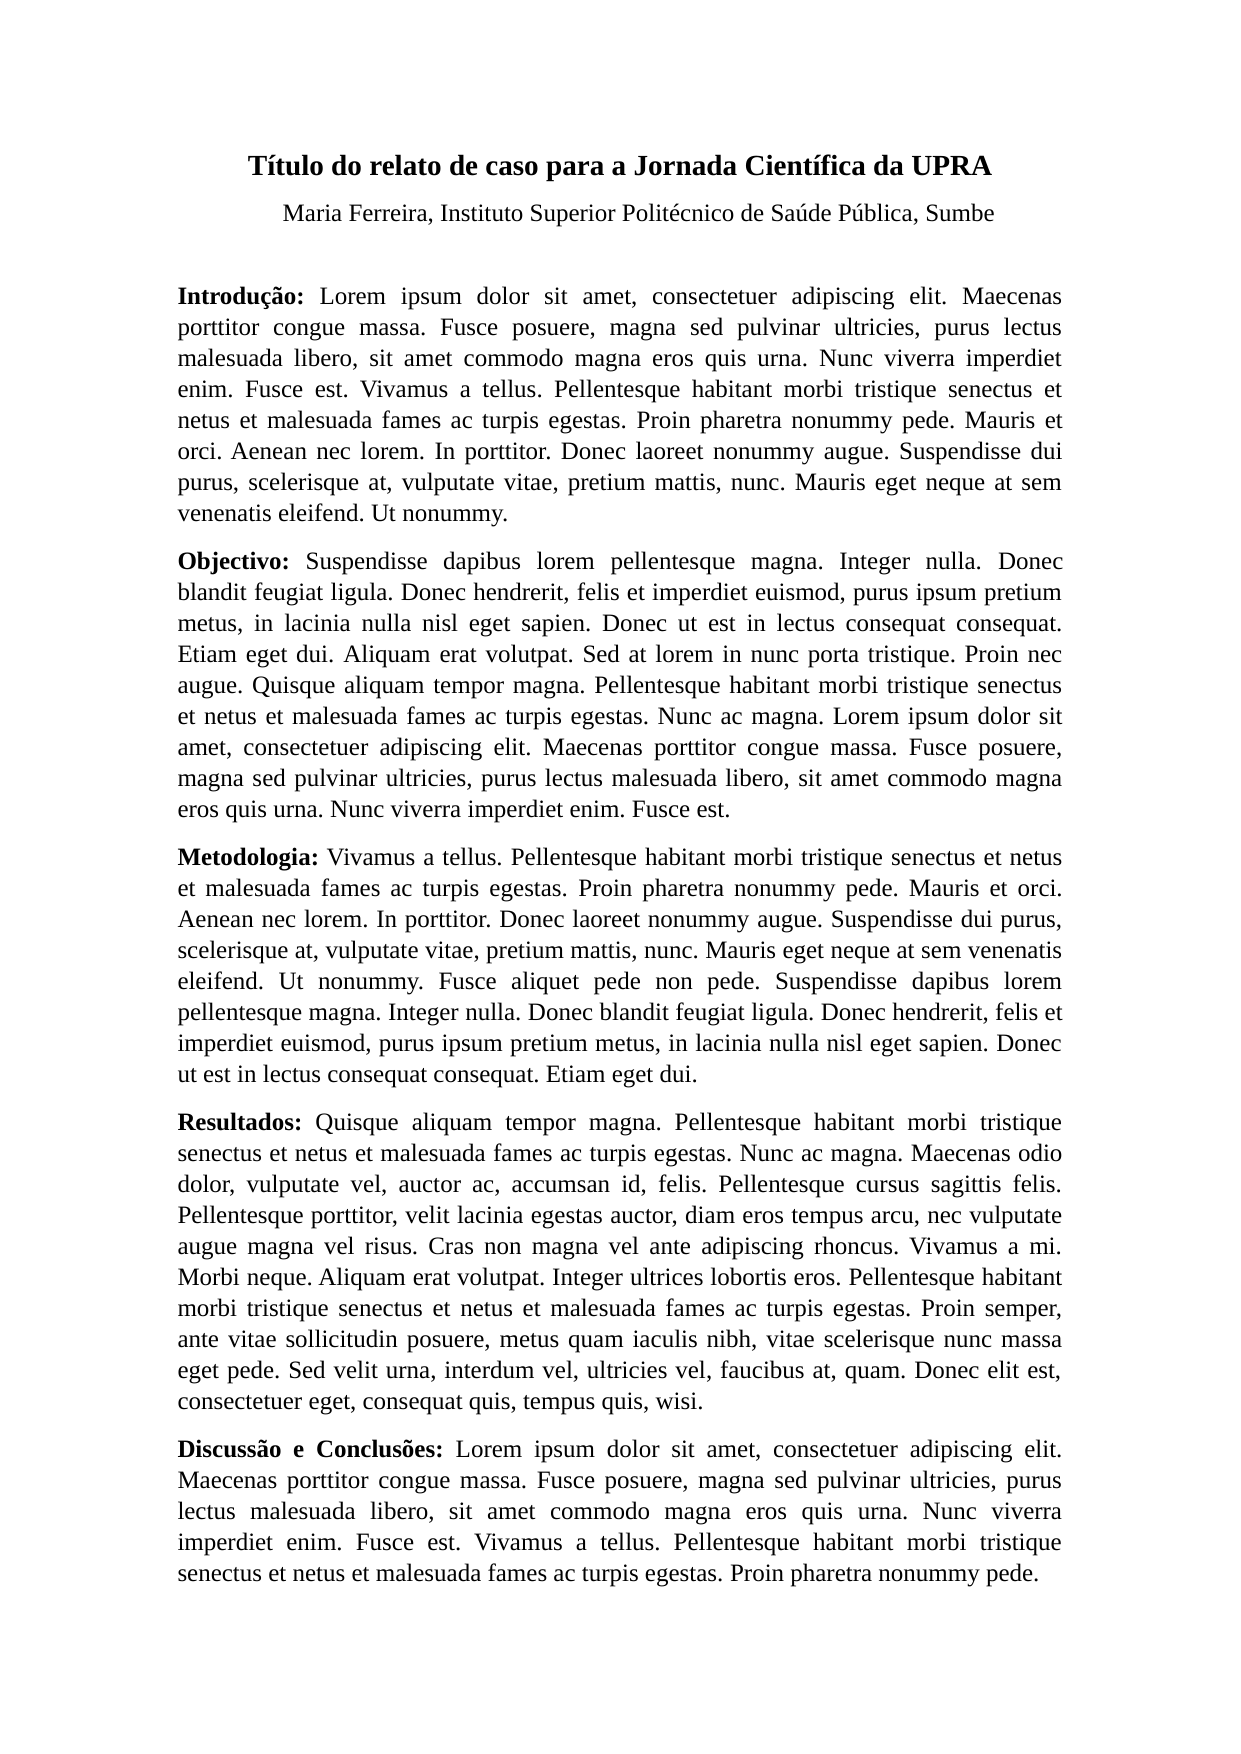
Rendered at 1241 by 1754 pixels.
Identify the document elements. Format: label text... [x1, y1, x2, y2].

text Título do relato de caso para a Jornada Científica da UPRA [177, 148, 1063, 181]
text Introdução: Lorem ipsum dolor sit amet, consectetuer adipiscing elit. Maecenas porttitor congue massa. Fusce posuere, magna sed pulvinar ultricies, purus lectus malesuada libero, sit amet commodo magna eros quis urna. Nunc viverra imperdiet enim. Fusce est. Vivamus a tellus. Pellentesque habitant morbi tristique senectus et netus et malesuada fames ac turpis egestas. Proin pharetra nonummy pede. Mauris et orci. Aenean nec lorem. In porttitor. Donec laoreet nonummy augue. Suspendisse dui purus, scelerisque at, vulputate vitae, pretium mattis, nunc. Mauris eget neque at sem venenatis eleifend. Ut nonummy. [177, 281, 1063, 527]
text Resultados: Quisque aliquam tempor magna. Pellentesque habitant morbi tristique senectus et netus et malesuada fames ac turpis egestas. Nunc ac magna. Maecenas odio dolor, vulputate vel, auctor ac, accumsan id, felis. Pellentesque cursus sagittis felis. Pellentesque porttitor, velit lacinia egestas auctor, diam eros tempus arcu, nec vulputate augue magna vel risus. Cras non magna vel ante adipiscing rhoncus. Vivamus a mi. Morbi neque. Aliquam erat volutpat. Integer ultrices lobortis eros. Pellentesque habitant morbi tristique senectus et netus et malesuada fames ac turpis egestas. Proin semper, ante vitae sollicitudin posuere, metus quam iaculis nibh, vitae scelerisque nunc massa eget pede. Sed velit urna, interdum vel, ultricies vel, faucibus at, quam. Donec elit est, consectetuer eget, consequat quis, tempus quis, wisi. [177, 1107, 1063, 1415]
text Discussão e Conclusões: Lorem ipsum dolor sit amet, consectetuer adipiscing elit. Maecenas porttitor congue massa. Fusce posuere, magna sed pulvinar ultricies, purus lectus malesuada libero, sit amet commodo magna eros quis urna. Nunc viverra imperdiet enim. Fusce est. Vivamus a tellus. Pellentesque habitant morbi tristique senectus et netus et malesuada fames ac turpis egestas. Proin pharetra nonummy pede. [177, 1434, 1063, 1587]
text Objectivo: Suspendisse dapibus lorem pellentesque magna. Integer nulla. Donec blandit feugiat ligula. Donec hendrerit, felis et imperdiet euismod, purus ipsum pretium metus, in lacinia nulla nisl eget sapien. Donec ut est in lectus consequat consequat. Etiam eget dui. Aliquam erat volutpat. Sed at lorem in nunc porta tristique. Proin nec augue. Quisque aliquam tempor magna. Pellentesque habitant morbi tristique senectus et netus et malesuada fames ac turpis egestas. Nunc ac magna. Lorem ipsum dolor sit amet, consectetuer adipiscing elit. Maecenas porttitor congue massa. Fusce posuere, magna sed pulvinar ultricies, purus lectus malesuada libero, sit amet commodo magna eros quis urna. Nunc viverra imperdiet enim. Fusce est. [177, 546, 1063, 823]
text Metodologia: Vivamus a tellus. Pellentesque habitant morbi tristique senectus et netus et malesuada fames ac turpis egestas. Proin pharetra nonummy pede. Mauris et orci. Aenean nec lorem. In porttitor. Donec laoreet nonummy augue. Suspendisse dui purus, scelerisque at, vulputate vitae, pretium mattis, nunc. Mauris eget neque at sem venenatis eleifend. Ut nonummy. Fusce aliquet pede non pede. Suspendisse dapibus lorem pellentesque magna. Integer nulla. Donec blandit feugiat ligula. Donec hendrerit, felis et imperdiet euismod, purus ipsum pretium metus, in lacinia nulla nisl eget sapien. Donec ut est in lectus consequat consequat. Etiam eget dui. [177, 842, 1063, 1088]
text Maria Ferreira, Instituto Superior Politécnico de Saúde Pública, Sumbe [214, 198, 1063, 227]
